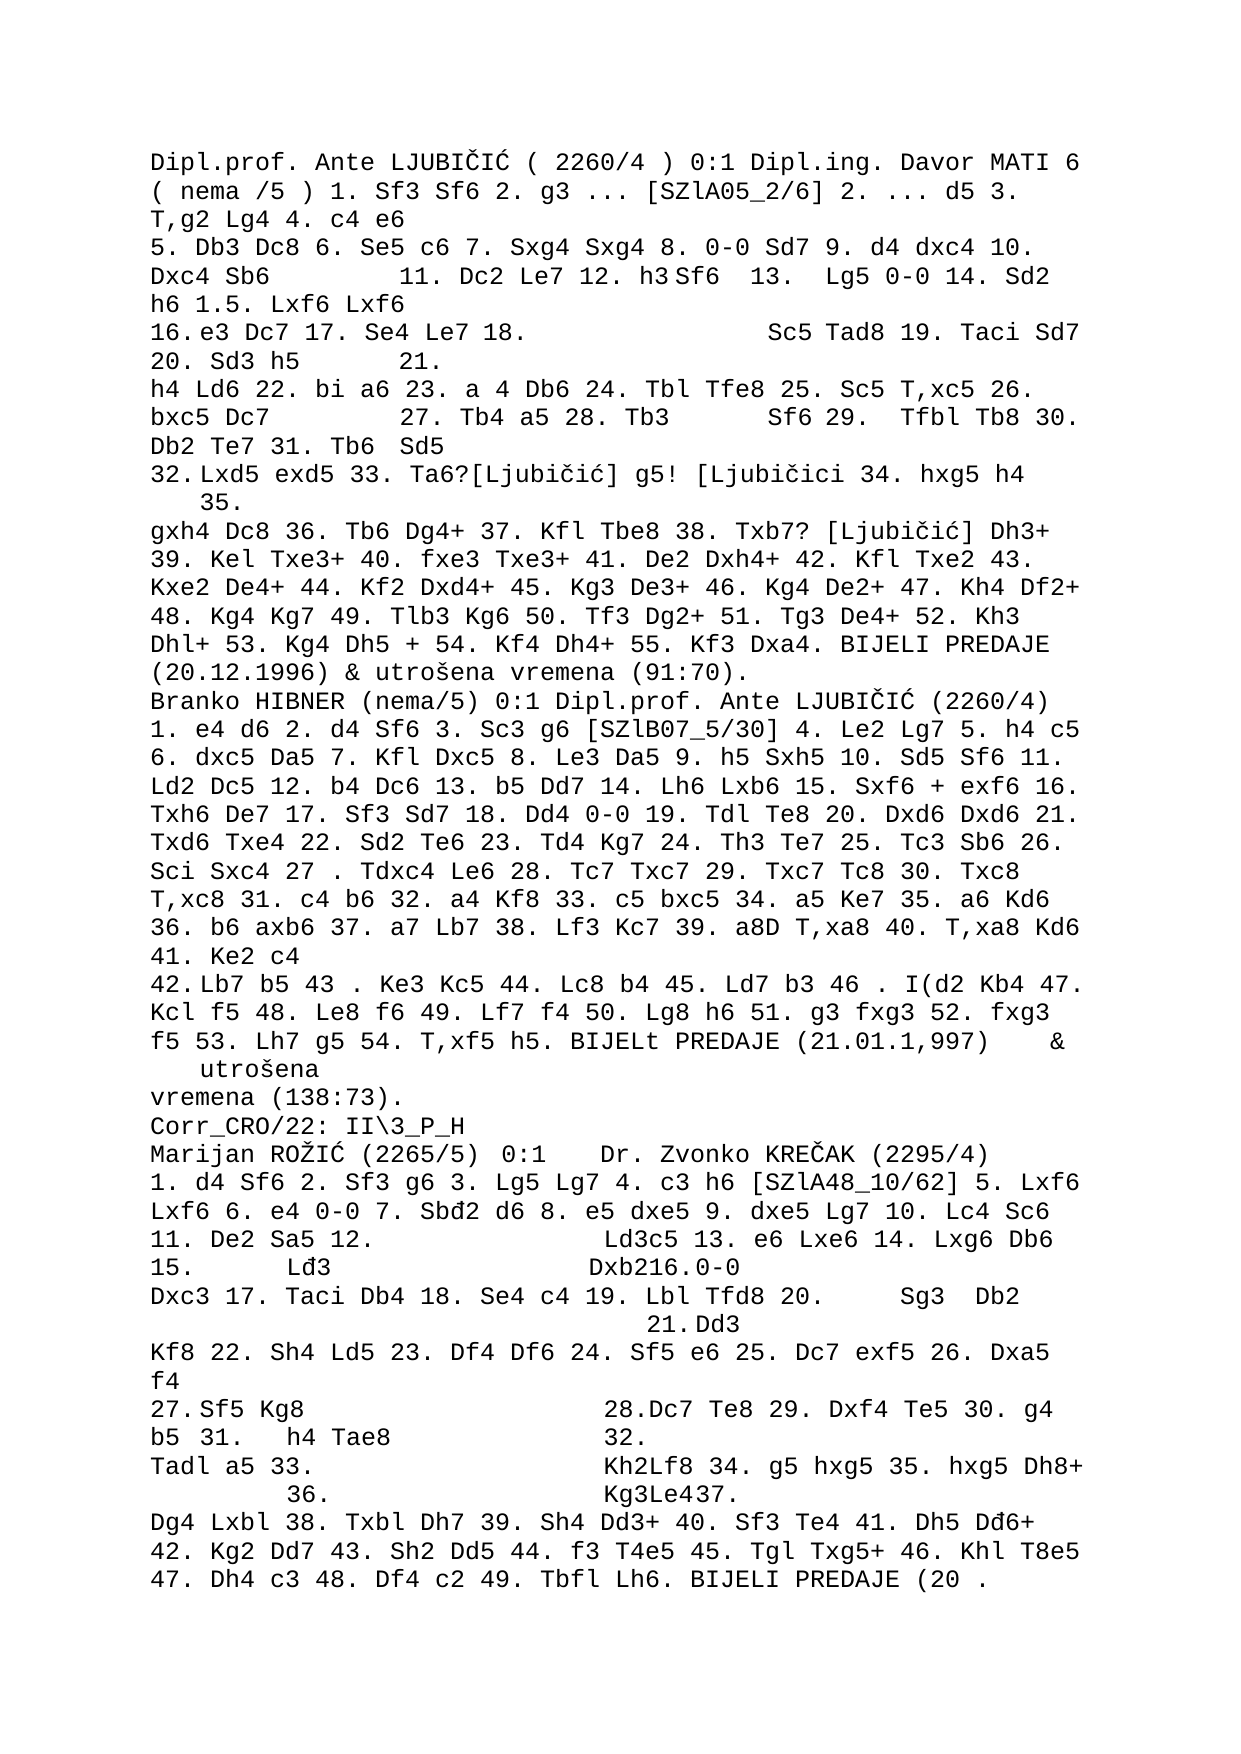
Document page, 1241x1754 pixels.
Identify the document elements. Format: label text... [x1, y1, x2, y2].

text 5. Db3 Dc8 6. Se5 c6 7. Sxg4 Sxg4 8. 0-0 Sd7 9. d4 dxc4 10. Dxc4 Sb6 11. Dc2 Le7 12. h3 Sf6 13. Lg5 0-0 14. Sd2 h6 1.5. Lxf6 Lxf6 [150, 235, 1090, 320]
text 32. Lxd5 exd5 33. Ta6? [Ljubičić] g5! [Ljubičici 34. hxg5 h4 35. [150, 462, 1090, 518]
text 27. Sf5 Kg8 28. Dc7 Te8 29. Dxf4 Te5 30. g4 b5 31. h4 Tae8 32. [150, 1397, 1090, 1453]
text Dxc3 17. Taci Db4 18. Se4 c4 19. Lbl Tfd8 20. Sg3 Db2 21. Dd3 [150, 1283, 1090, 1340]
text Marijan ROŽIĆ (2265/5) 0:1 Dr. Zvonko KREČAK (2295/4) [150, 1142, 1090, 1170]
text Corr_CRO/22: II\3_P_H [150, 1113, 1090, 1142]
text 6. dxc5 Da5 7. Kfl Dxc5 8. Le3 Da5 9. h5 Sxh5 10. Sd5 Sf6 11. Ld2 Dc5 12. b4 Dc6 13. b5 Dd7 14. Lh6 Lxb6 15. Sxf6 + exf6 16. Txh6 De7 17. Sf3 Sd7 18. Dd4 0-0 19. Tdl Te8 20. Dxd6 Dxd6 21. Txd6 Txe4 22. Sd2 Te6 23. Td4 Kg7 24. Th3 Te7 25. Tc3 Sb6 26. Sci Sxc4 27 . Tdxc4 Le6 28. Tc7 Txc7 29. Txc7 Tc8 30. Txc8 T,xc8 31. c4 b6 32. a4 Kf8 33. c5 bxc5 34. a5 Ke7 35. a6 Kd6 36. b6 axb6 37. a7 Lb7 38. Lf3 Kc7 39. a8D T,xa8 40. T,xa8 Kd6 41. Ke2 c4 [150, 745, 1090, 972]
text vremena (138:73). [150, 1085, 1090, 1113]
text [150, 1510, 1090, 1595]
text Branko HIBNER (nema/5) 0:1 Dipl.prof. Ante LJUBIČIĆ (2260/4) 1. e4 d6 2. d4 Sf6 3. Sc3 g6 [SZlB07_5/30] 4. Le2 Lg7 5. h4 c5 [150, 688, 1090, 745]
text 16. e3 Dc7 17. Se4 Le7 18. Sc5 Tad8 19. Taci Sd7 20. Sd3 h5 21. [150, 320, 1090, 377]
text 1. d4 Sf6 2. Sf3 g6 3. Lg5 Lg7 4. c3 h6 [SZlA48_10/62] 5. Lxf6 Lxf6 6. e4 0-0 7. Sbđ2 d6 8. e5 dxe5 9. dxe5 Lg7 10. Lc4 Sc6 11. De2 Sa5 12. Ld3 c5 13. e6 Lxe6 14. Lxg6 Db6 15. Lđ3 Dxb2 16. 0-0 [150, 1170, 1090, 1283]
text Dipl.prof. Ante LJUBIČIĆ ( 2260/4 ) 0:1 Dipl.ing. Davor MATI 6 ( nema /5 ) 1. Sf3 Sf6 2. g3 ... [SZlA05_2/6] 2. ... d5 3. T,g2 Lg4 4. c4 e6 [150, 150, 1090, 235]
text Tadl a5 33. Kh2 Lf8 34. g5 hxg5 35. hxg5 Dh8+ 36. Kg3 Le4 37. [150, 1453, 1090, 1510]
text h4 Ld6 22. bi a6 23. a 4 Db6 24. Tbl Tfe8 25. Sc5 T,xc5 26. bxc5 Dc7 27. Tb4 a5 28. Tb3 Sf6 29. Tfbl Tb8 30. Db2 Te7 31. Tb6 Sd5 [150, 377, 1090, 462]
text Kf8 22. Sh4 Ld5 23. Df4 Df6 24. Sf5 e6 25. Dc7 exf5 26. Dxa5 f4 [150, 1340, 1090, 1397]
text 42. Lb7 b5 43 . Ke3 Kc5 44. Lc8 b4 45. Ld7 b3 46 . I(d2 Kb4 47. Kcl f5 48. Le8 f6 49. Lf7 f4 50. Lg8 h6 51. g3 fxg3 52. fxg3 f5 53. Lh7 g5 54. T,xf5 h5. BIJELt PREDAJE (21.01.1,997) & utrošena [150, 972, 1090, 1085]
text gxh4 Dc8 36. Tb6 Dg4+ 37. Kfl Tbe8 38. Txb7? [Ljubičić] Dh3+ 39. Kel Txe3+ 40. fxe3 Txe3+ 41. De2 Dxh4+ 42. Kfl Txe2 43. Kxe2 De4+ 44. Kf2 Dxd4+ 45. Kg3 De3+ 46. Kg4 De2+ 47. Kh4 Df2+ 48. Kg4 Kg7 49. Tlb3 Kg6 50. Tf3 Dg2+ 51. Tg3 De4+ 52. Kh3 Dhl+ 53. Kg4 Dh5 + 54. Kf4 Dh4+ 55. Kf3 Dxa4. BIJELI PREDAJE (20.12.1996) & utrošena vremena (91:70). [150, 518, 1090, 688]
